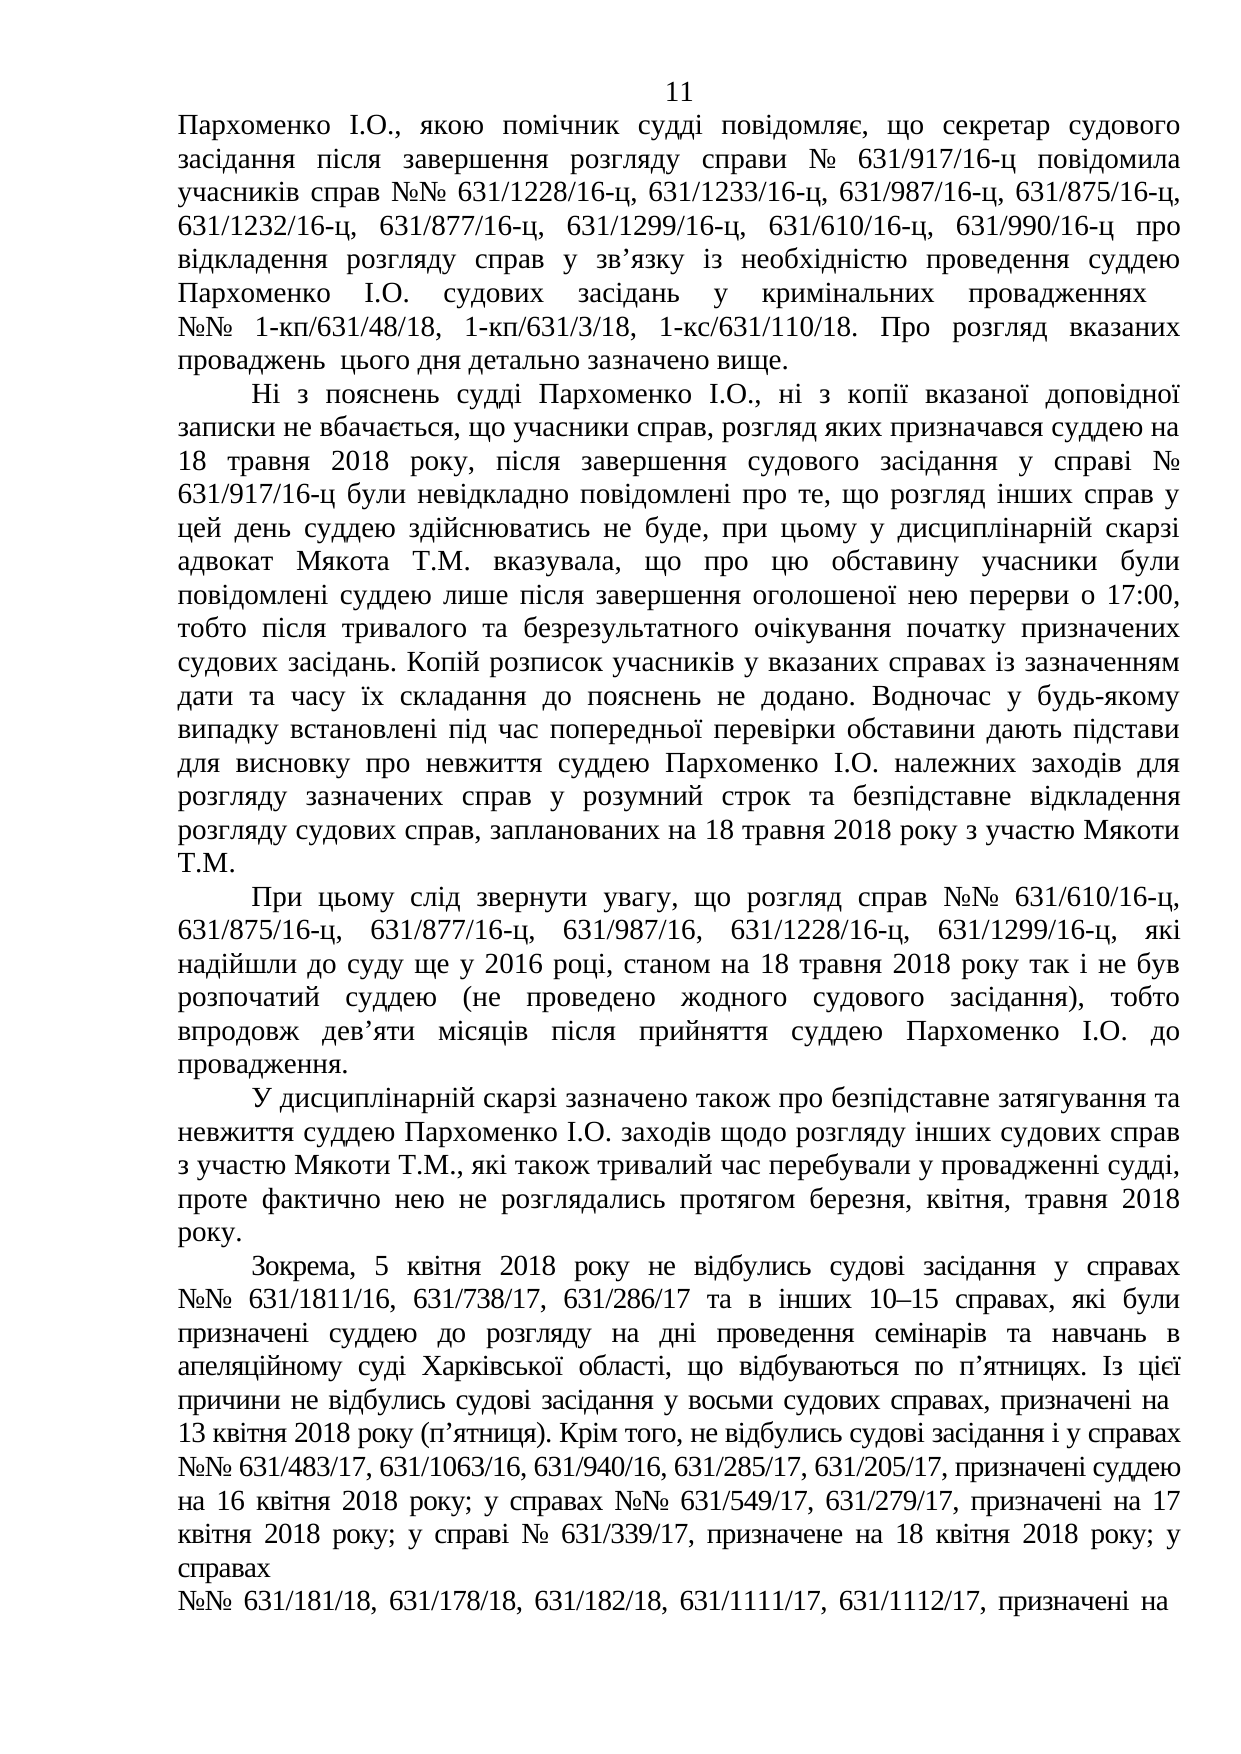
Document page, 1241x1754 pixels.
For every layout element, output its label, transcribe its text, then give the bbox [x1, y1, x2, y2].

text У дисциплінарній скарзі зазначено також про безпідставне затягування та невжиття суддею Пархоменко І.О. заходів щодо розгляду інших судових справ з участю Мякоти Т.М., які також тривалий час перебували у провадженні судді, проте фактично нею не розглядались протягом березня, квітня, травня 2018 року. [177, 1080, 1181, 1248]
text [177, 107, 1181, 376]
text Ні з пояснень судді Пархоменко І.О., ні з копії вказаної доповідної записки не вбачається, що учасники справ, розгляд яких призначався суддею на 18 травня 2018 року, після завершення судового засідання у справі № 631/917/16-ц були невідкладно повідомлені про те, що розгляд інших справ у цей день суддею здійснюватись не буде, при цьому у дисциплінарній скарзі адвокат Мякота Т.М. вказувала, що про цю обставину учасники були повідомлені суддею лише після завершення оголошеної нею перерви о 17:00, тобто після тривалого та безрезультатного очікування початку призначених судових засідань. Копій розписок учасників у вказаних справах із зазначенням дати та часу їх складання до пояснень не додано. Водночас у будь-якому випадку встановлені під час попередньої перевірки обставини дають підстави для висновку про невжиття суддею Пархоменко І.О. належних заходів для розгляду зазначених справ у розумний строк та безпідставне відкладення розгляду судових справ, запланованих на 18 травня 2018 року з участю Мякоти Т.М. [177, 376, 1181, 879]
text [177, 1248, 1181, 1617]
text При цьому слід звернути увагу, що розгляд справ №№ 631/610/16-ц, 631/875/16-ц, 631/877/16-ц, 631/987/16, 631/1228/16-ц, 631/1299/16-ц, які надійшли до суду ще у 2016 році, станом на 18 травня 2018 року так і не був розпочатий суддею (не проведено жодного судового засідання), тобто впродовж дев’яти місяців після прийняття суддею Пархоменко І.О. до провадження. [177, 879, 1181, 1080]
